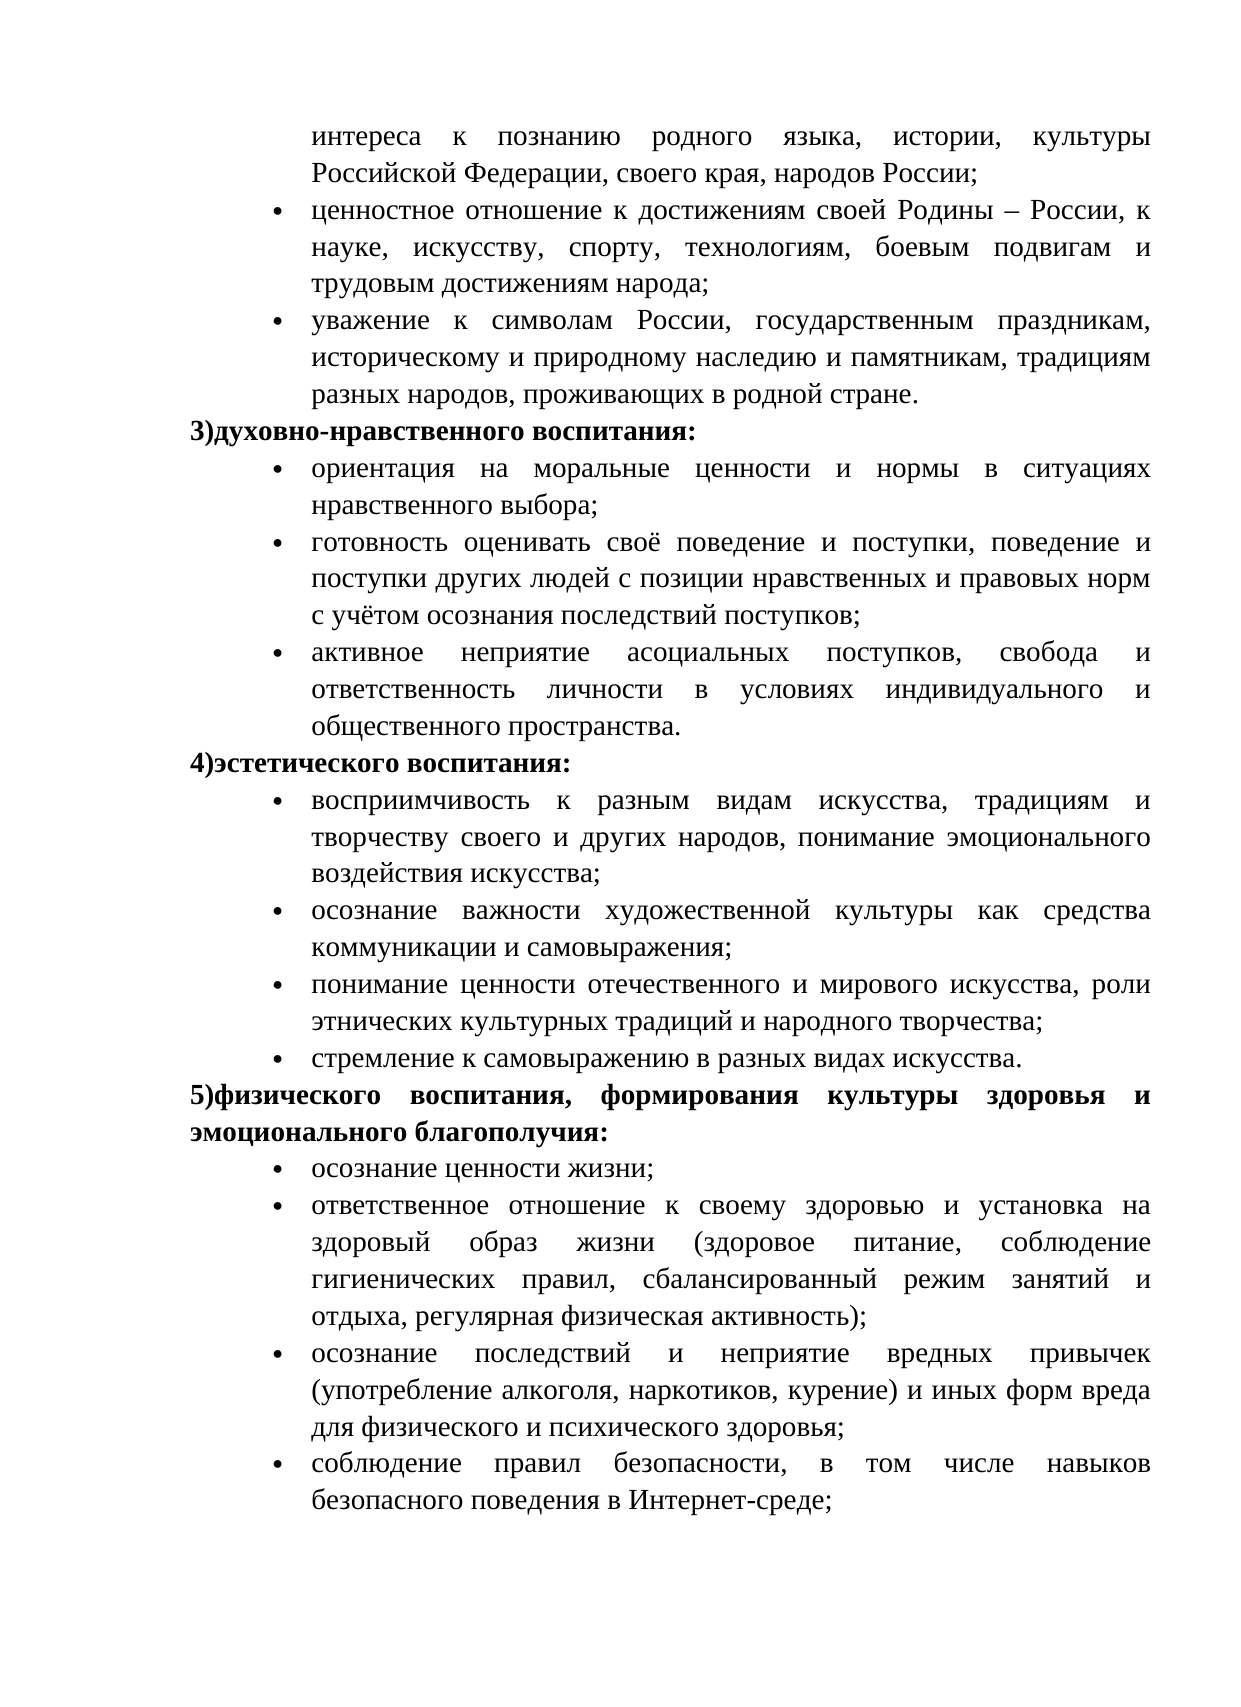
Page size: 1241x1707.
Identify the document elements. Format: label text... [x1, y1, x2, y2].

list осознание последствий и неприятие вредных привычек (употребление алкоголя, наркотиков, курение) и иных форм вреда для физического и психического здоровья; [274, 1335, 1152, 1442]
list ориентация на моральные ценности и нормы в ситуациях нравственного выбора; [274, 450, 1152, 520]
list осознание важности художественной культуры как средства коммуникации и самовыражения; [274, 892, 1152, 963]
list ответственное отношение к своему здоровью и установка на здоровый образ жизни (здоровое питание, соблюдение гигиенических правил, сбалансированный режим занятий и отдыха, регулярная физическая активность); [274, 1187, 1152, 1332]
list осознание ценности жизни; [274, 1151, 1152, 1184]
list соблюдение правил безопасности, в том числе навыков безопасного поведения в Интернет-среде; [274, 1446, 1152, 1516]
text 3)духовно-нравственного воспитания: [190, 413, 1152, 447]
list готовность оценивать своё поведение и поступки, поведение и поступки других людей с позиции нравственных и правовых норм с учётом осознания последствий поступков; [274, 524, 1152, 631]
list уважение к символам России, государственным праздникам, историческому и природному наследию и памятникам, традициям разных народов, проживающих в родной стране. [274, 302, 1152, 410]
list активное неприятие асоциальных поступков, свобода и ответственность личности в условиях индивидуального и общественного пространства. [274, 634, 1152, 742]
text 5)физического воспитания, формирования культуры здоровья и эмоционального благополучия: [190, 1077, 1152, 1147]
list ценностное отношение к достижениям своей Родины – России, к науке, искусству, спорту, технологиям, боевым подвигам и трудовым достижениям народа; [274, 192, 1152, 299]
text 4)эстетического воспитания: [190, 745, 1152, 778]
list стремление к самовыражению в разных видах искусства. [274, 1040, 1152, 1073]
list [274, 118, 1152, 188]
list понимание ценности отечественного и мирового искусства, роли этнических культурных традиций и народного творчества; [274, 966, 1152, 1037]
list восприимчивость к разным видам искусства, традициям и творчеству своего и других народов, понимание эмоционального воздействия искусства; [274, 782, 1152, 889]
